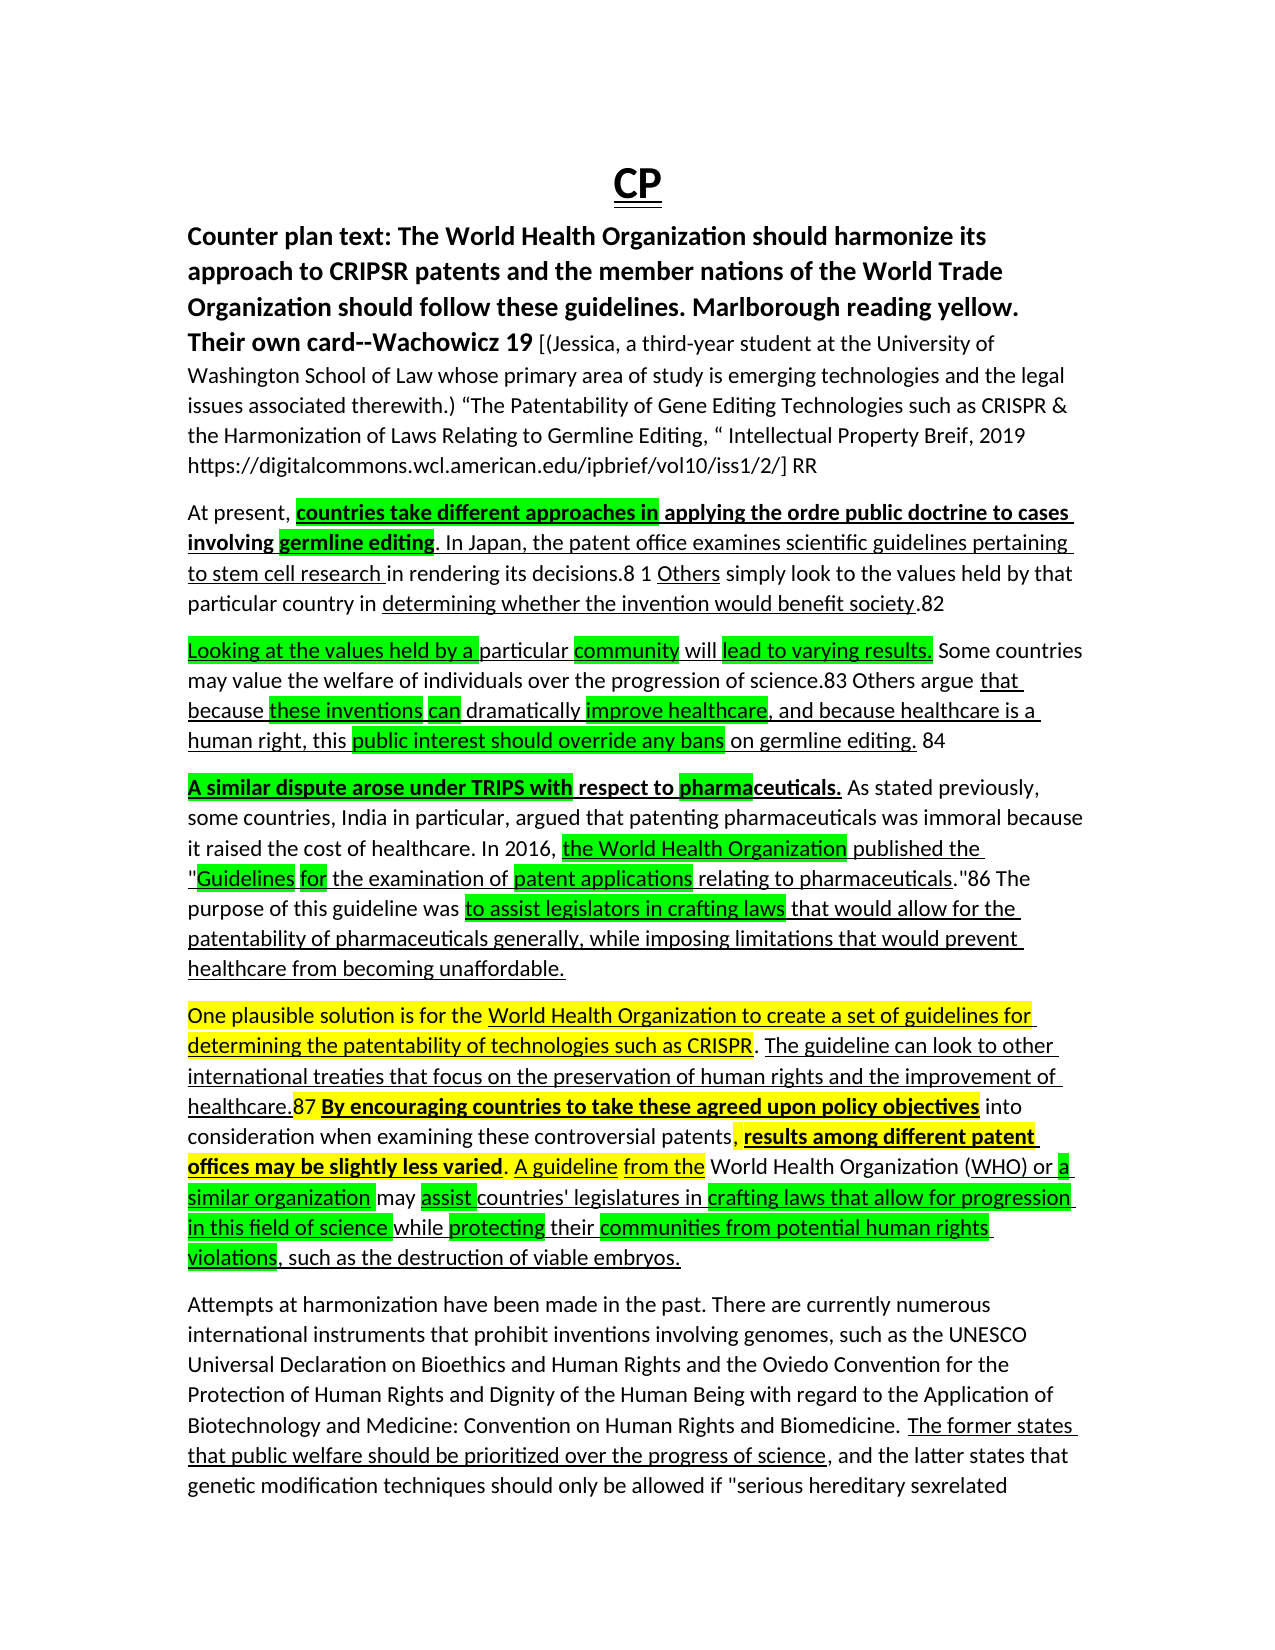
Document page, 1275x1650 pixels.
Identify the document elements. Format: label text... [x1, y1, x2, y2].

subtitle CP [187, 154, 1087, 210]
text Their own card--Wachowicz 19 [(Jessica, a third-year student at the University of Washington School of Law whose primary area of study is emerging technologies and the legal issues associated therewith.) “The Patentability of Gene Editing Technologies such as CRISPR & the Harmonization of Laws Relating to Germline Editing, “ Intellectual Property Breif, 2019 https://digitalcommons.wcl.american.edu/ipbrief/vol10/iss1/2/] RR [187, 326, 1087, 479]
text A similar dispute arose under TRIPS with respect to pharmaceuticals. As stated previously, some countries, India in particular, argued that patenting pharmaceuticals was immoral because it raised the cost of healthcare. In 2016, the World Health Organization published the "Guidelines for the examination of patent applications relating to pharmaceuticals."86 The purpose of this guideline was to assist legislators in crafting laws that would allow for the patentability of pharmaceuticals generally, while imposing limitations that would prevent healthcare from becoming unaffordable. [187, 773, 1087, 982]
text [187, 1290, 1087, 1499]
text One plausible solution is for the World Health Organization to create a set of guidelines for determining the patentability of technologies such as CRISPR. The guideline can look to other international treaties that focus on the preservation of human rights and the improvement of healthcare.87 By encouraging countries to take these agreed upon policy objectives into consideration when examining these controversial patents, results among different patent offices may be slightly less varied. A guideline from the World Health Organization (WHO) or a similar organization may assist countries' legislatures in crafting laws that allow for progression in this field of science while protecting their communities from potential human rights violations, such as the destruction of viable embryos. [187, 1001, 1087, 1271]
text At present, countries take different approaches in applying the ordre public doctrine to cases involving germline editing. In Japan, the patent office examines scientific guidelines pertaining to stem cell research in rendering its decisions.8 1 Others simply look to the values held by that particular country in determining whether the invention would benefit society.82 [187, 498, 1087, 617]
subtitle Counter plan text: The World Health Organization should harmonize its approach to CRIPSR patents and the member nations of the World Trade Organization should follow these guidelines. Marlborough reading yellow. [187, 219, 1087, 323]
text Looking at the values held by a particular community will lead to varying results. Some countries may value the welfare of individuals over the progression of science.83 Others argue that because these inventions can dramatically improve healthcare, and because healthcare is a human right, this public interest should override any bans on germline editing. 84 [187, 636, 1087, 754]
